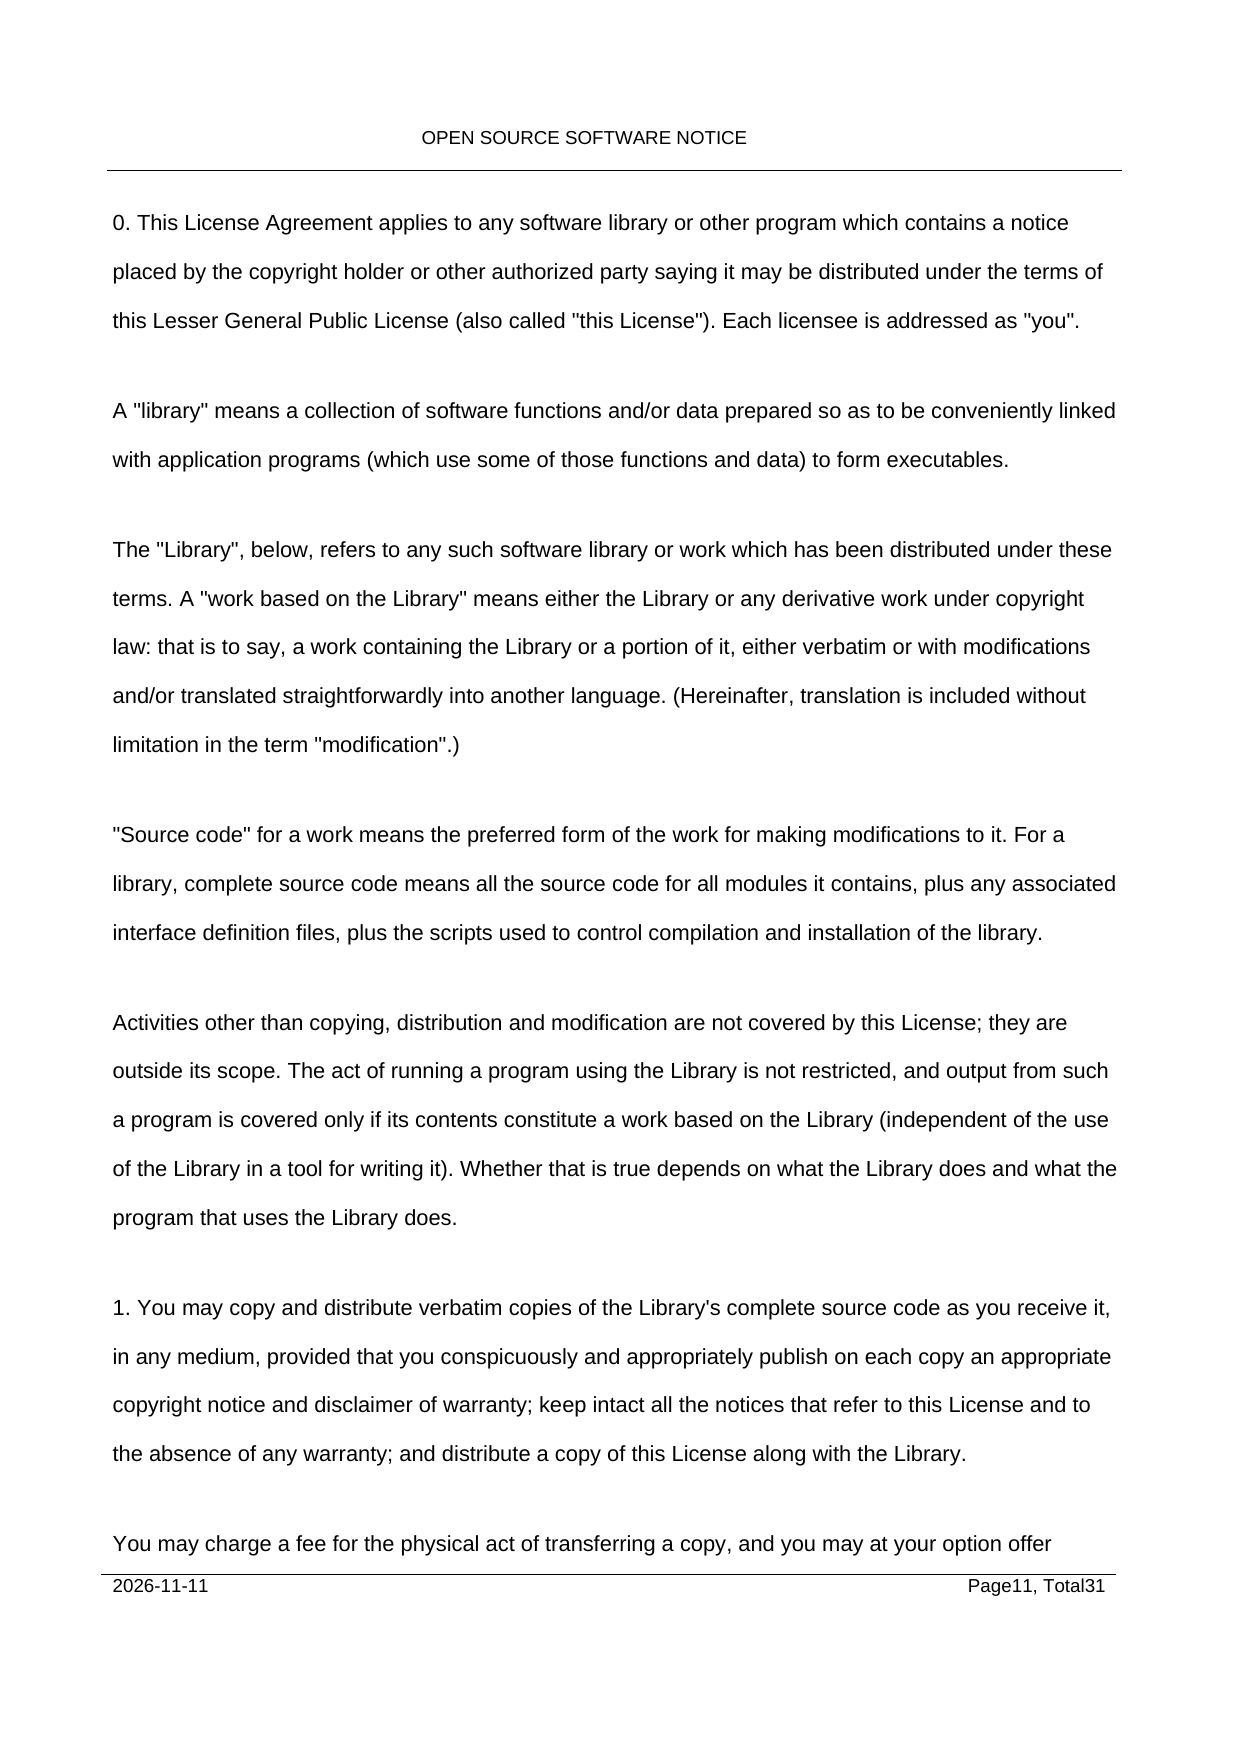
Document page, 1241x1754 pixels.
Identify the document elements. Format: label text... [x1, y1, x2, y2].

text "Source code" for a work means the preferred form of the work for making modifications to it. For a library, complete source code means all the source code for all modules it contains, plus any associated interface definition files, plus the scripts used to control compilation and installation of the library. [112, 818, 1128, 948]
text 0. This License Agreement applies to any software library or other program which contains a notice placed by the copyright holder or other authorized party saying it may be distributed under the terms of this Lesser General Public License (also called "this License"). Each licensee is addressed as "you". [112, 206, 1128, 336]
text 1. You may copy and distribute verbatim copies of the Library's complete source code as you receive it, in any medium, provided that you conspicuously and appropriately publish on each copy an appropriate copyright notice and disclaimer of warranty; keep intact all the notices that refer to this License and to the absence of any warranty; and distribute a copy of this License along with the Library. [112, 1291, 1128, 1470]
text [112, 1528, 1128, 1560]
text Activities other than copying, distribution and modification are not covered by this License; they are outside its scope. The act of running a program using the Library is not restricted, and output from such a program is covered only if its contents constitute a work based on the Library (independent of the use of the Library in a tool for writing it). Whether that is true depends on what the Library does and what the program that uses the Library does. [112, 1006, 1128, 1233]
text A "library" means a collection of software functions and/or data prepared so as to be conveniently linked with application programs (which use some of those functions and data) to form executables. [112, 394, 1128, 475]
text The "Library", below, refers to any such software library or work which has been distributed under these terms. A "work based on the Library" means either the Library or any derivative work under copyright law: that is to say, a work containing the Library or a portion of it, either verbatim or with modifications and/or translated straightforwardly into another language. (Hereinafter, translation is included without limitation in the term "modification".) [112, 533, 1128, 761]
